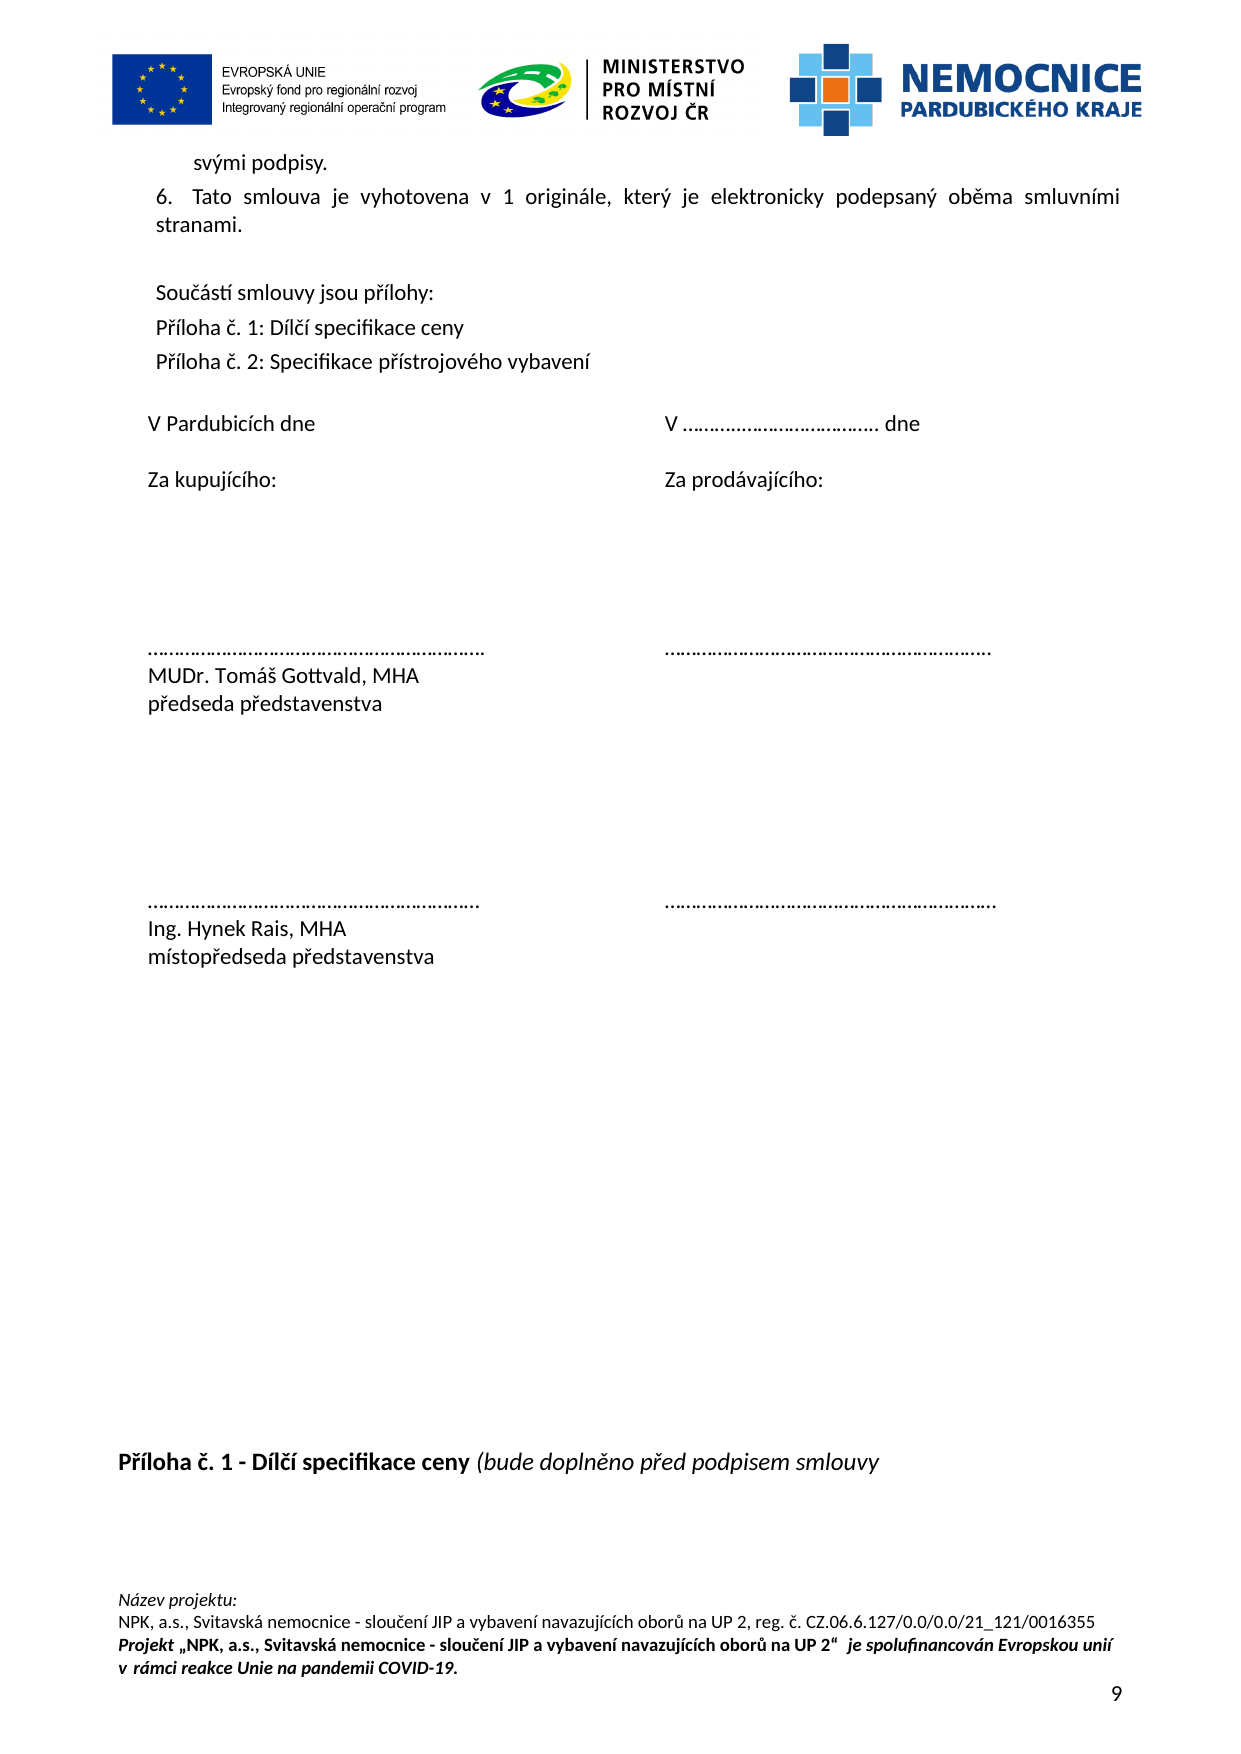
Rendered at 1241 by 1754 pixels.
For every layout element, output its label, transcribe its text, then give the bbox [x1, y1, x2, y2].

picture [788, 42, 1142, 137]
text Za kupujícího: Za prodávajícího: [118, 465, 1122, 493]
text ………………………………………………………. …………………………………………………….. [118, 633, 1122, 662]
text Příloha č. 2: Specifikace přístrojového vybavení [156, 347, 1122, 375]
text místopředseda představenstva [118, 942, 1122, 998]
text Součástí smlouvy jsou přílohy: [156, 278, 1122, 307]
text 6. Tato smlouva je vyhotovena v 1 originále, který je elektronicky podepsaný oběma smluvními stranami. [156, 182, 1122, 238]
text Příloha č. 1: Dílčí specifikace ceny [156, 313, 1122, 341]
picture [90, 30, 766, 148]
text předseda představenstva [118, 689, 1122, 718]
text ……………………………………………………… ……………………………………………………… [118, 886, 1122, 914]
text MUDr. Tomáš Gottvald, MHA [118, 662, 1122, 689]
text V Pardubicích dne V ………..…………………….. dne [118, 409, 1122, 437]
text Ing. Hynek Rais, MHA [118, 914, 1122, 942]
text Příloha č. 1 - Dílčí specifikace ceny (bude doplněno před podpisem smlouvy [118, 1446, 1122, 1477]
